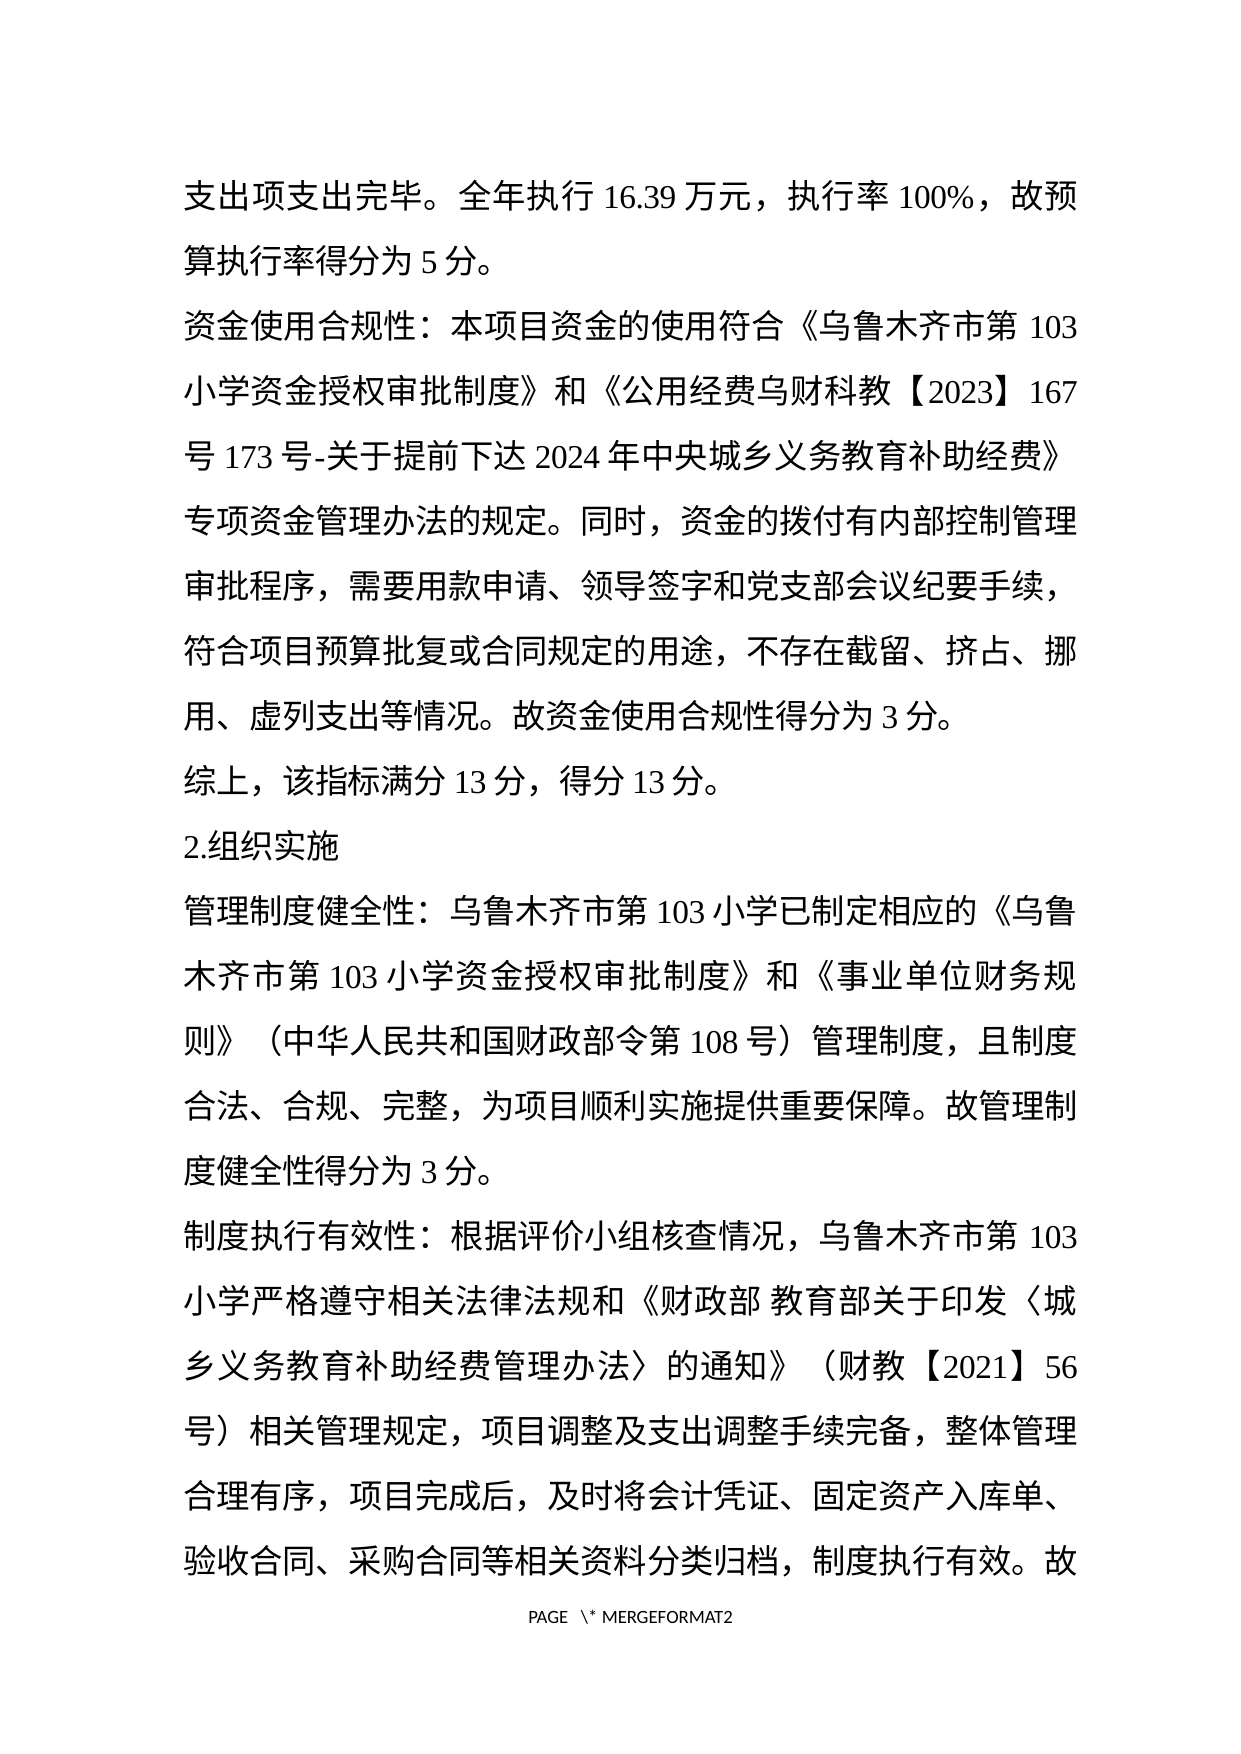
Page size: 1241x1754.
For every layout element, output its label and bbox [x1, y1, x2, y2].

text [183, 162, 1078, 1592]
